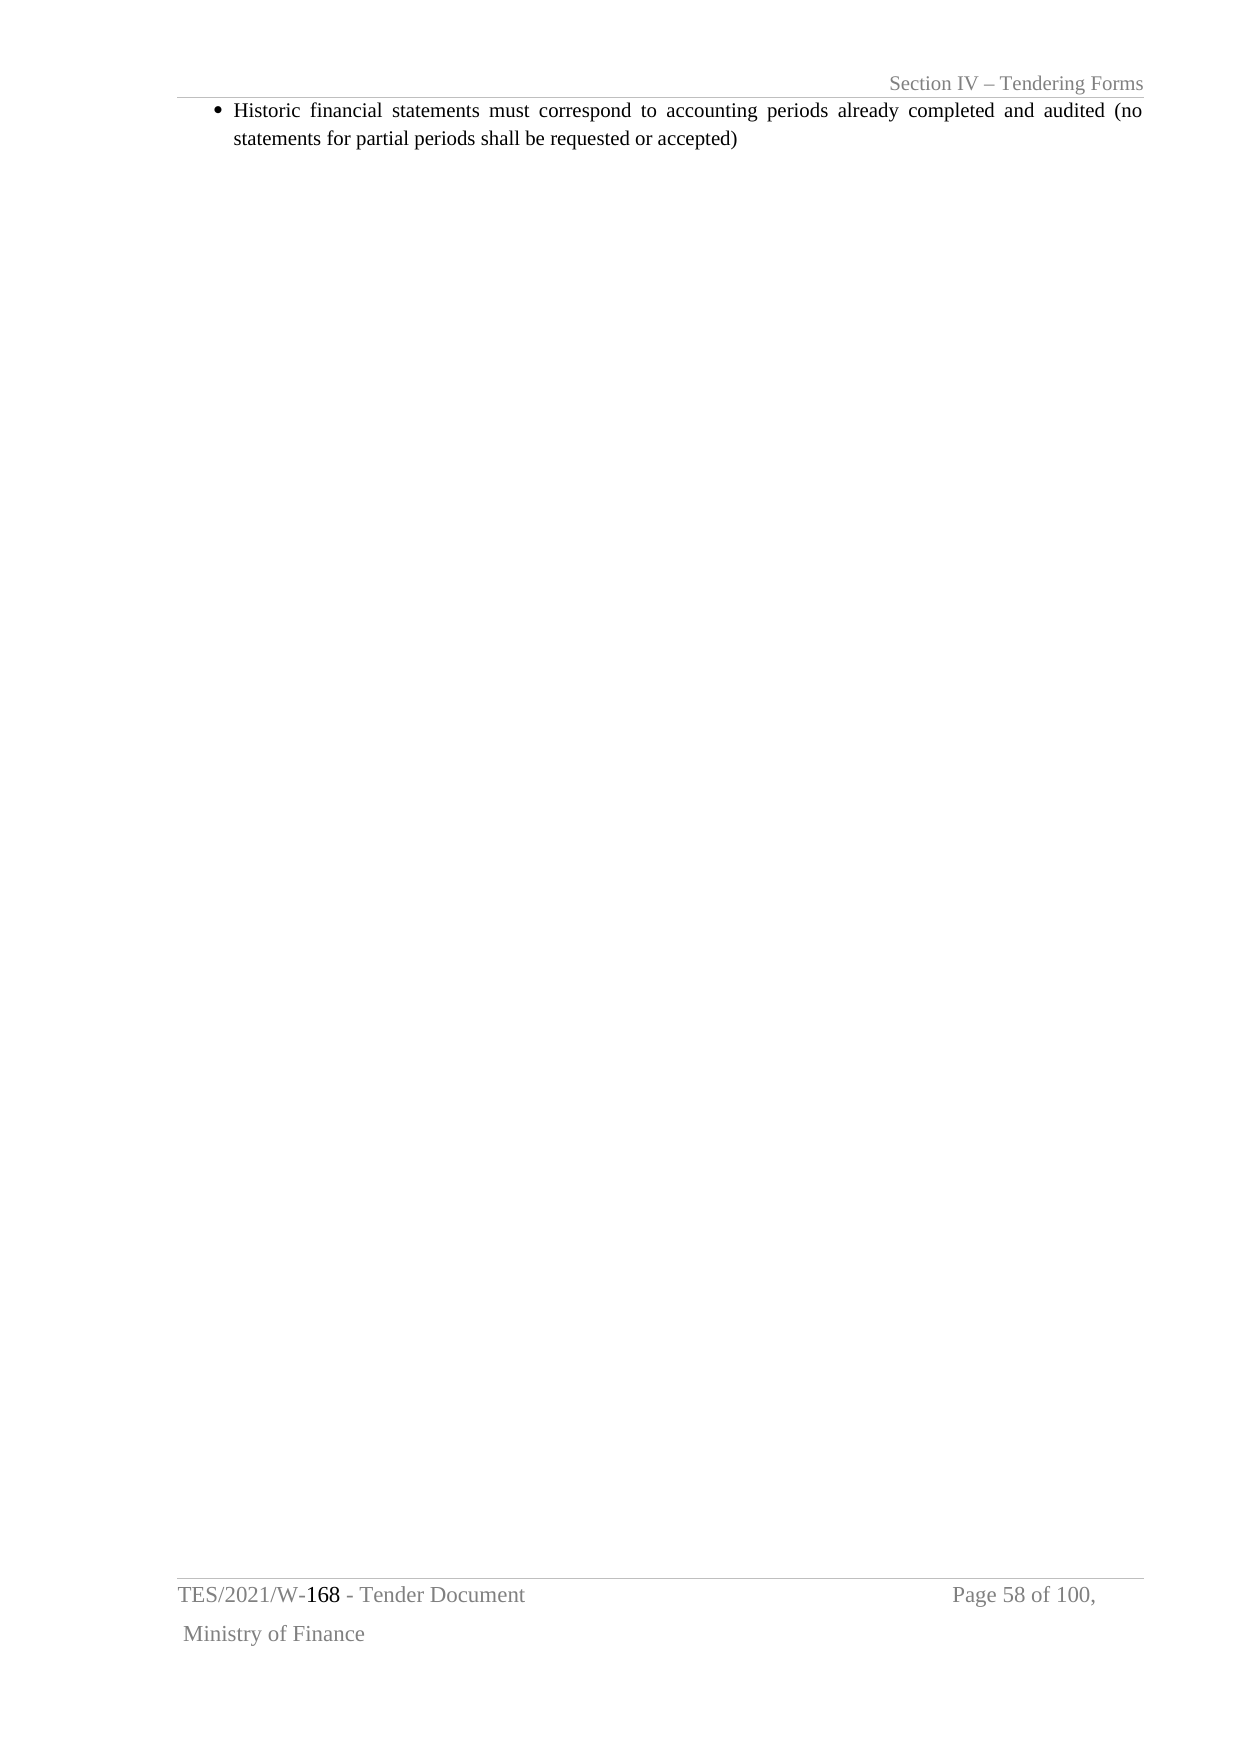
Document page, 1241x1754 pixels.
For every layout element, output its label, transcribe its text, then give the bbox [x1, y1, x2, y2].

list Historic financial statements must correspond to accounting periods already completed and audited (no statements for partial periods shall be requested or accepted) [214, 98, 1144, 150]
